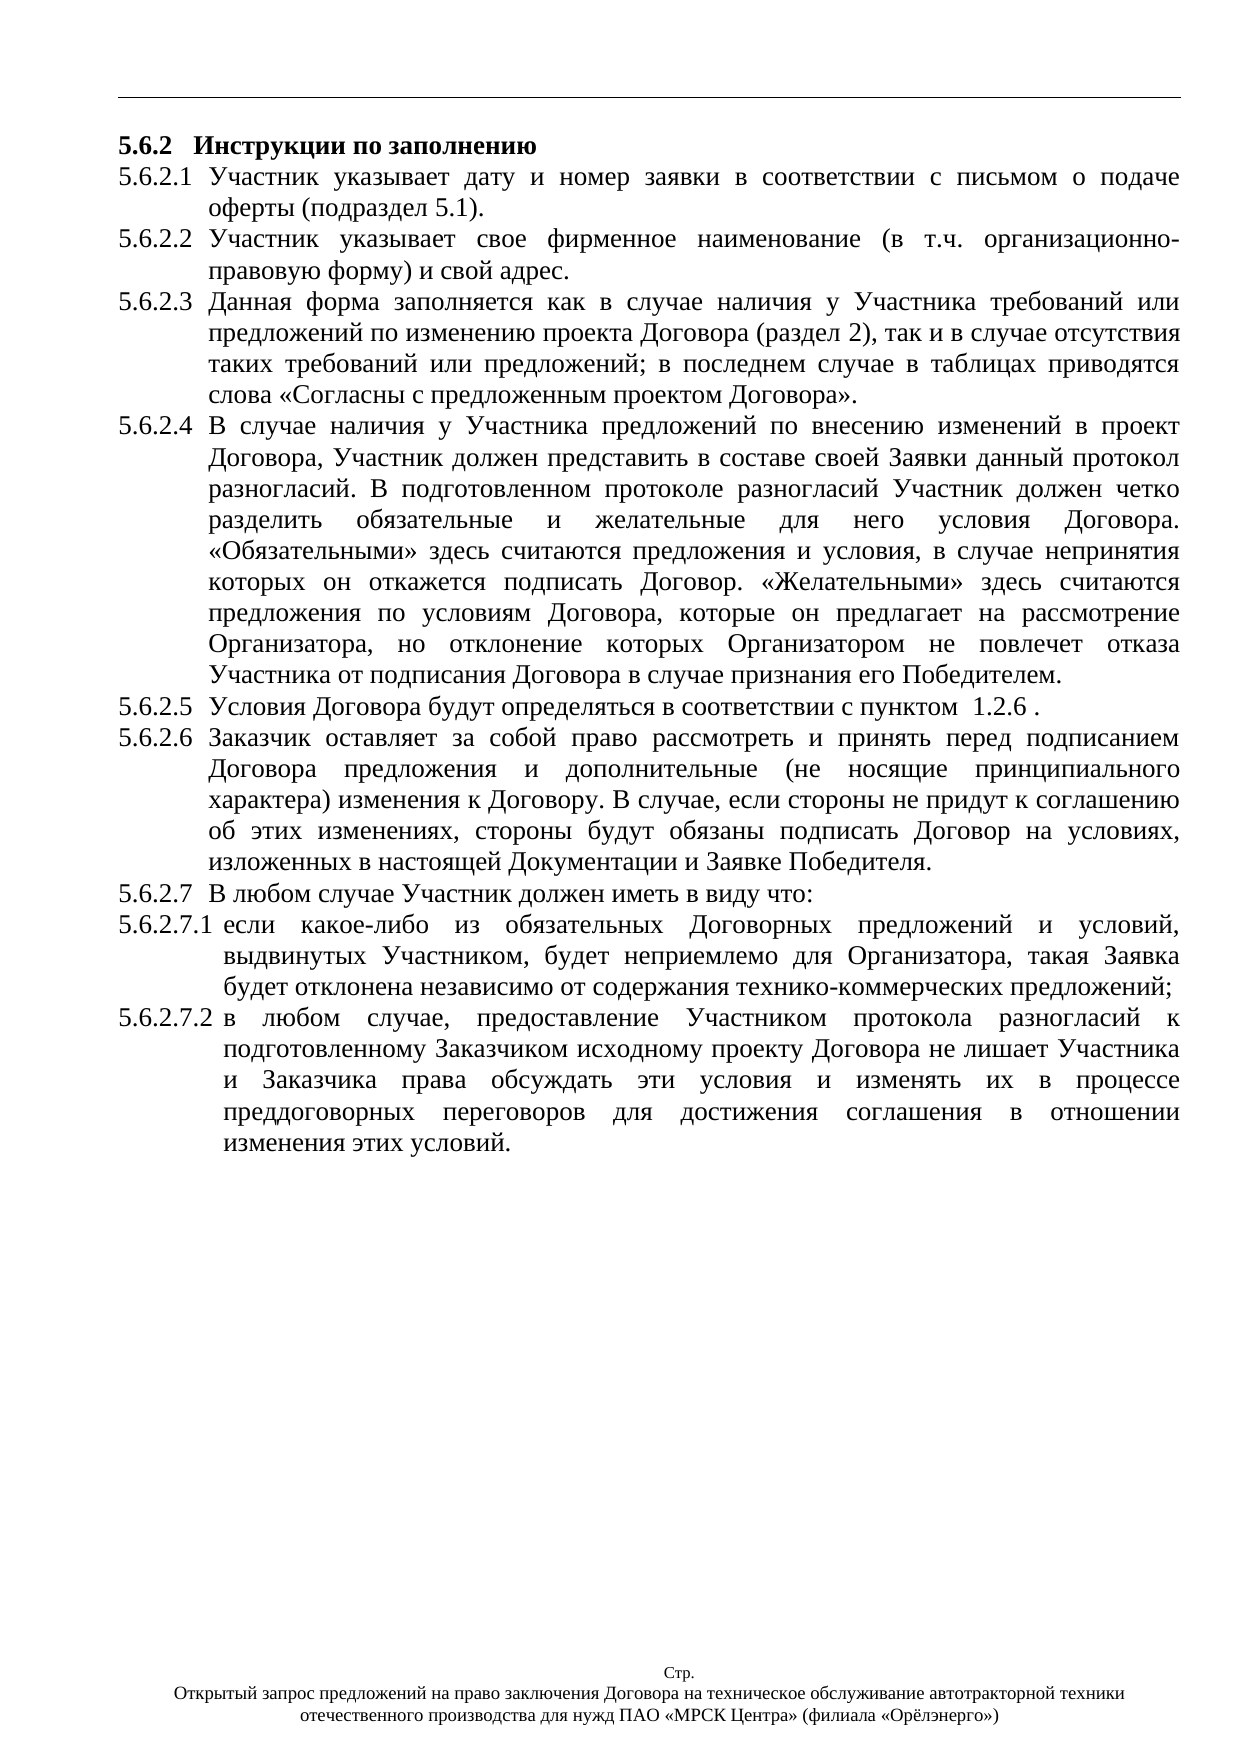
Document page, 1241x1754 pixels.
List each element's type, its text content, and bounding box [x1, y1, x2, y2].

subtitle Инструкции по заполнению [118, 129, 1181, 160]
list Участник указывает дату и номер заявки в соответствии с письмом о подаче оферты (подраздел 5.1). [118, 160, 1181, 223]
list Данная форма заполняется как в случае наличия у Участника требований или предложений по изменению проекта Договора (раздел 2), так и в случае отсутствия таких требований или предложений; в последнем случае в таблицах приводятся слова «Согласны с предложенным проектом Договора». [118, 285, 1181, 409]
list в любом случае, предоставление Участником протокола разногласий к подготовленному Заказчиком исходному проекту Договора не лишает Участника и Заказчика права обсуждать эти условия и изменять их в процессе преддоговорных переговоров для достижения соглашения в отношении изменения этих условий. [118, 1001, 1181, 1157]
list В случае наличия у Участника предложений по внесению изменений в проект Договора, Участник должен представить в составе своей Заявки данный протокол разногласий. В подготовленном протоколе разногласий Участник должен четко разделить обязательные и желательные для него условия Договора. «Обязательными» здесь считаются предложения и условия, в случае непринятия которых он откажется подписать Договор. «Желательными» здесь считаются предложения по условиям Договора, которые он предлагает на рассмотрение Организатора, но отклонение которых Организатором не повлечет отказа Участника от подписания Договора в случае признания его Победителем. [118, 409, 1181, 690]
list Участник указывает свое фирменное наименование (в т.ч. организационно-правовую форму) и свой адрес. [118, 223, 1181, 285]
list Условия Договора будут определяться в соответствии с пунктом 1.2.6 . [118, 690, 1181, 721]
list Заказчик оставляет за собой право рассмотреть и принять перед подписанием Договора предложения и дополнительные (не носящие принципиального характера) изменения к Договору. В случае, если стороны не придут к соглашению об этих изменениях, стороны будут обязаны подписать Договор на условиях, изложенных в настоящей Документации и Заявке Победителя. [118, 721, 1181, 877]
list если какое-либо из обязательных Договорных предложений и условий, выдвинутых Участником, будет неприемлемо для Организатора, такая Заявка будет отклонена независимо от содержания технико-коммерческих предложений; [118, 908, 1181, 1001]
list В любом случае Участник должен иметь в виду что: [118, 877, 1181, 908]
